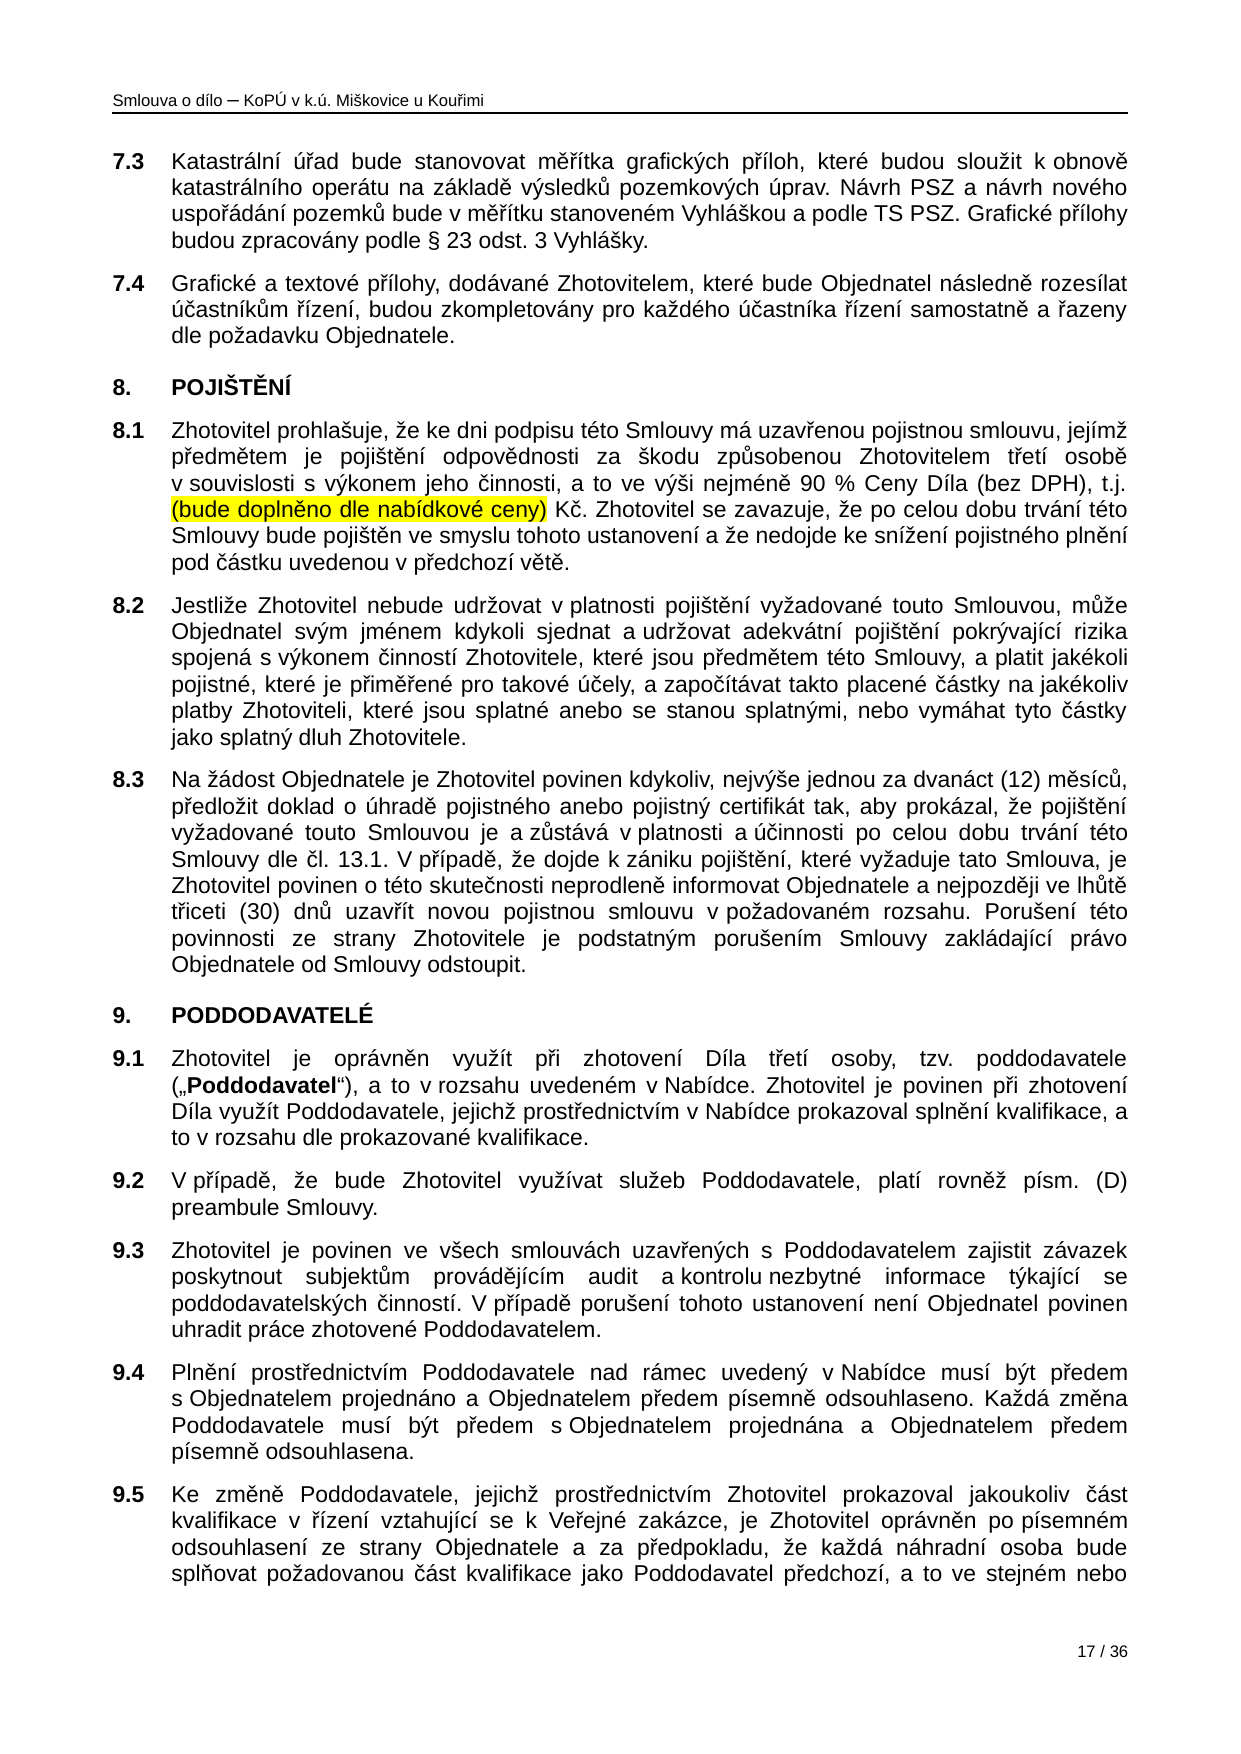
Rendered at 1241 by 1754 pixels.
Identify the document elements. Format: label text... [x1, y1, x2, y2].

text Plnění prostřednictvím Poddodavatele nad rámec uvedený v Nabídce musí být předem s Objednatelem projednáno a Objednatelem předem písemně odsouhlaseno. Každá změna Poddodavatele musí být předem s Objednatelem projednána a Objednatelem předem písemně odsouhlasena. [112, 1359, 1128, 1464]
text Zhotovitel je povinen ve všech smlouvách uzavřených s Poddodavatelem zajistit závazek poskytnout subjektům provádějícím audit a kontrolu nezbytné informace týkající se poddodavatelských činností. V případě porušení tohoto ustanovení není Objednatel povinen uhradit práce zhotovené Poddodavatelem. [112, 1237, 1128, 1342]
text Na žádost Objednatele je Zhotovitel povinen kdykoliv, nejvýše jednou za dvanáct (12) měsíců, předložit doklad o úhradě pojistného anebo pojistný certifikát tak, aby prokázal, že pojištění vyžadované touto Smlouvou je a zůstává v platnosti a účinnosti po celou dobu trvání této Smlouvy dle čl. 13.1. V případě, že dojde k zániku pojištění, které vyžaduje tato Smlouva, je Zhotovitel povinen o této skutečnosti neprodleně informovat Objednatele a nejpozději ve lhůtě třiceti (30) dnů uzavřít novou pojistnou smlouvu v požadovaném rozsahu. Porušení této povinnosti ze strany Zhotovitele je podstatným porušením Smlouvy zakládající právo Objednatele od Smlouvy odstoupit. [112, 766, 1128, 977]
text Poddodavatelé [112, 1002, 1128, 1029]
text Pojištění [112, 374, 1128, 400]
text V případě, že bude Zhotovitel využívat služeb Poddodavatele, platí rovněž písm. (D) preambule Smlouvy. [112, 1167, 1128, 1220]
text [112, 1481, 1128, 1586]
text Zhotovitel prohlašuje, že ke dni podpisu této Smlouvy má uzavřenou pojistnou smlouvu, jejímž předmětem je pojištění odpovědnosti za škodu způsobenou Zhotovitelem třetí osobě v souvislosti s výkonem jeho činnosti, a to ve výši nejméně 90 % Ceny Díla (bez DPH), t.j. (bude doplněno dle nabídkové ceny) Kč. Zhotovitel se zavazuje, že po celou dobu trvání této Smlouvy bude pojištěn ve smyslu tohoto ustanovení a že nedojde ke snížení pojistného plnění pod částku uvedenou v předchozí větě. [112, 417, 1128, 575]
text Jestliže Zhotovitel nebude udržovat v platnosti pojištění vyžadované touto Smlouvou, může Objednatel svým jménem kdykoli sjednat a udržovat adekvátní pojištění pokrývající rizika spojená s výkonem činností Zhotovitele, které jsou předmětem této Smlouvy, a platit jakékoli pojistné, které je přiměřené pro takové účely, a započítávat takto placené částky na jakékoliv platby Zhotoviteli, které jsou splatné anebo se stanou splatnými, nebo vymáhat tyto částky jako splatný dluh Zhotovitele. [112, 592, 1128, 750]
text Grafické a textové přílohy, dodávané Zhotovitelem, které bude Objednatel následně rozesílat účastníkům řízení, budou zkompletovány pro každého účastníka řízení samostatně a řazeny dle požadavku Objednatele. [112, 270, 1128, 349]
text Katastrální úřad bude stanovovat měřítka grafických příloh, které budou sloužit k obnově katastrálního operátu na základě výsledků pozemkových úprav. Návrh PSZ a návrh nového uspořádání pozemků bude v měřítku stanoveném Vyhláškou a podle TS PSZ. Grafické přílohy budou zpracovány podle § 23 odst. 3 Vyhlášky. [112, 148, 1128, 253]
text Zhotovitel je oprávněn využít při zhotovení Díla třetí osoby, tzv. poddodavatele („Poddodavatel“), a to v rozsahu uvedeném v Nabídce. Zhotovitel je povinen při zhotovení Díla využít Poddodavatele, jejichž prostřednictvím v Nabídce prokazoval splnění kvalifikace, a to v rozsahu dle prokazované kvalifikace. [112, 1045, 1128, 1151]
